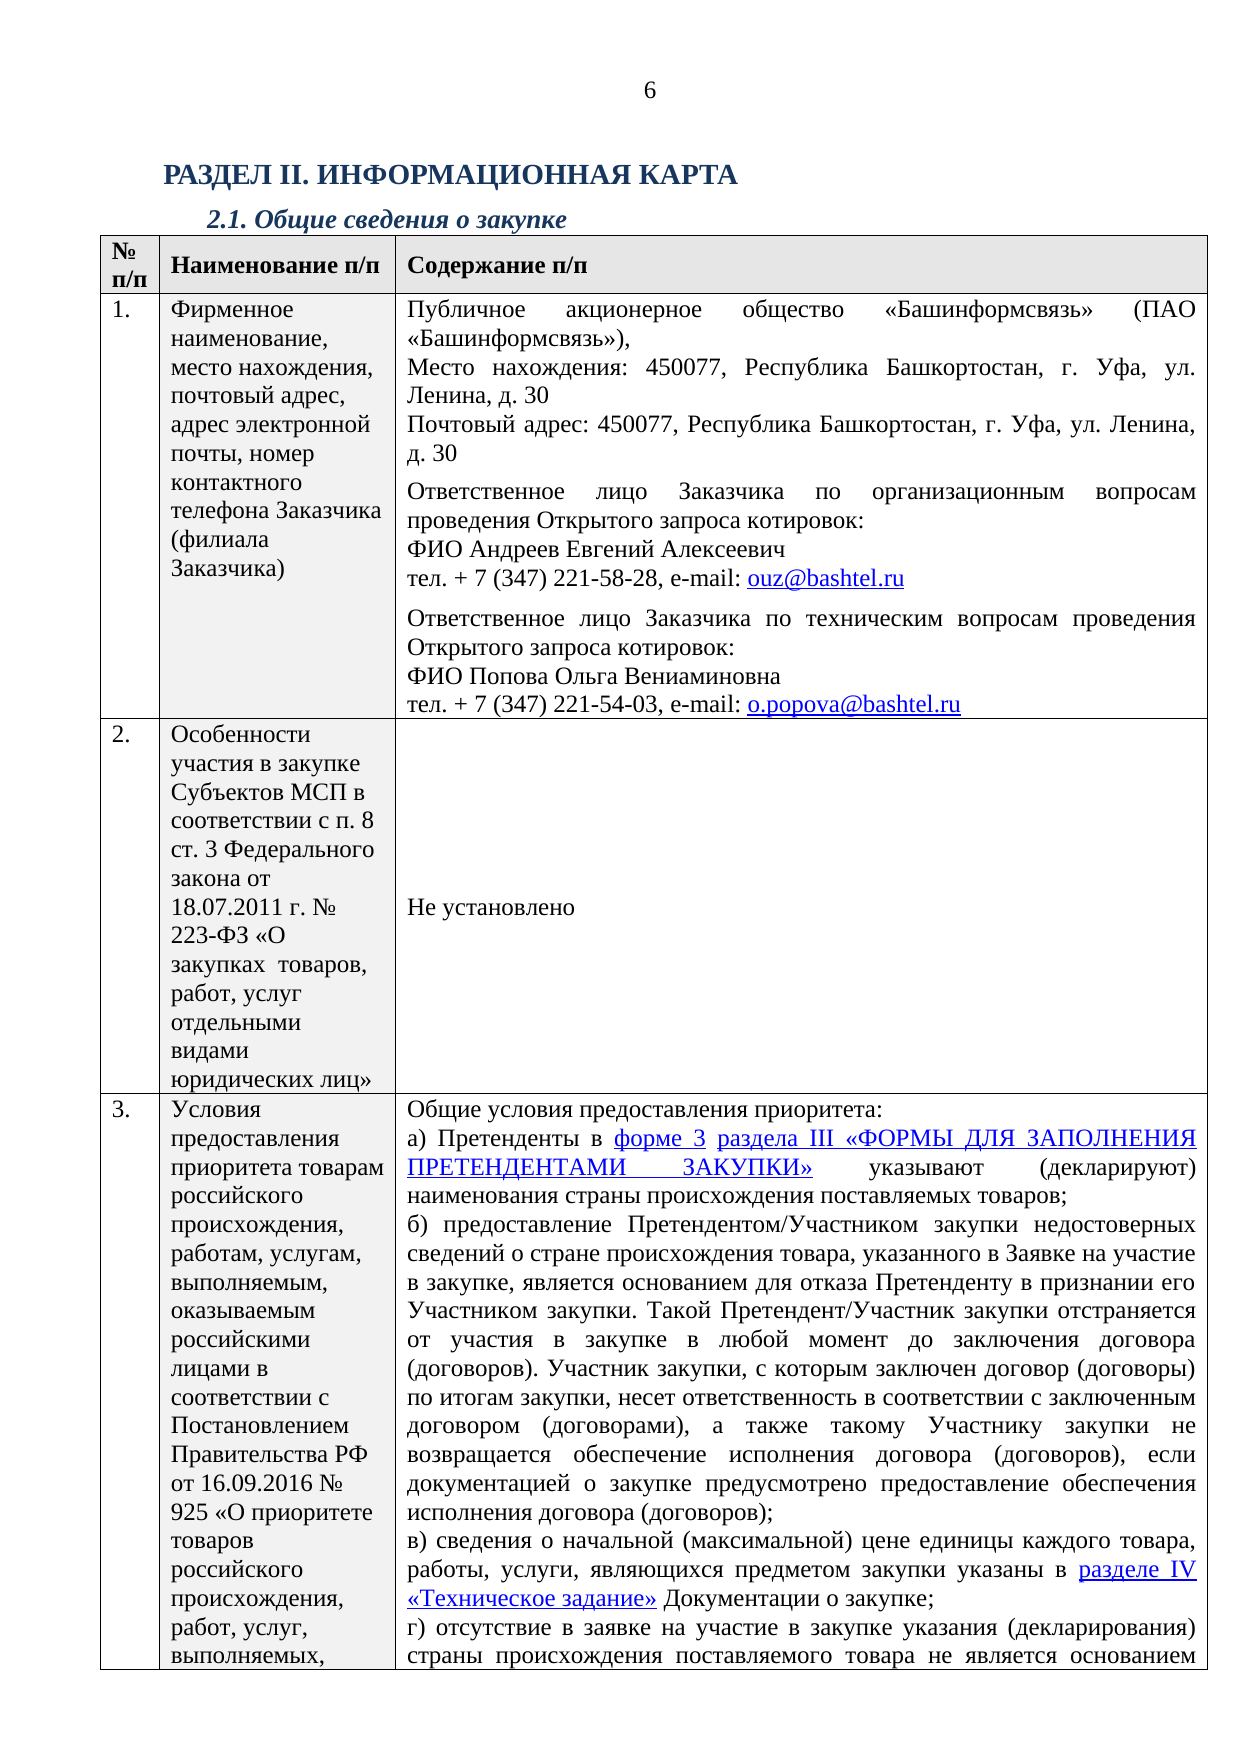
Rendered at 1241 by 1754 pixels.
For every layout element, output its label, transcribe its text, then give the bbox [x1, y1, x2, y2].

subtitle 2.1. Общие сведения о закупке [207, 203, 1181, 235]
subtitle РАЗДЕЛ II. ИНФОРМАЦИОННАЯ КАРТА [163, 157, 1181, 191]
table_header Содержание п/п [396, 236, 1207, 293]
table_header Наименование п/п [160, 236, 395, 293]
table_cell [160, 1094, 395, 1669]
table_cell [101, 719, 159, 1093]
table_cell Публичное акционерное общество «Башинформсвязь» (ПАО «Башинформсвязь»), Место нахождения: 450077, Республика Башкортостан, г. Уфа, ул. Ленина, д. 30 Почтовый адрес: 450077, Республика Башкортостан, г. Уфа, ул. Ленина, д. 30 Ответственное лицо Заказчика по организационным вопросам проведения Открытого запроса котировок: ФИО Андреев Евгений Алексеевич тел. + 7 (347) 221-58-28, e-mail: ouz@bashtel.ru Ответственное лицо Заказчика по техническим вопросам проведения Открытого запроса котировок: ФИО Попова Ольга Вениаминовна тел. + 7 (347) 221-54-03, e-mail: o.popova@bashtel.ru [396, 294, 1207, 718]
table_cell [101, 294, 159, 718]
table_cell Особенности участия в закупке Субъектов МСП в соответствии с п. 8 ст. 3 Федерального закона от 18.07.2011 г. № 223-ФЗ «О закупках товаров, работ, услуг отдельными видами юридических лиц» [160, 719, 395, 1093]
table_cell [101, 1094, 159, 1669]
table_header № п/п [101, 236, 159, 293]
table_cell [396, 1094, 1207, 1669]
table_cell Фирменное наименование, место нахождения, почтовый адрес, адрес электронной почты, номер контактного телефона Заказчика (филиала Заказчика) [160, 294, 395, 718]
table_cell Не установлено [396, 719, 1207, 1093]
